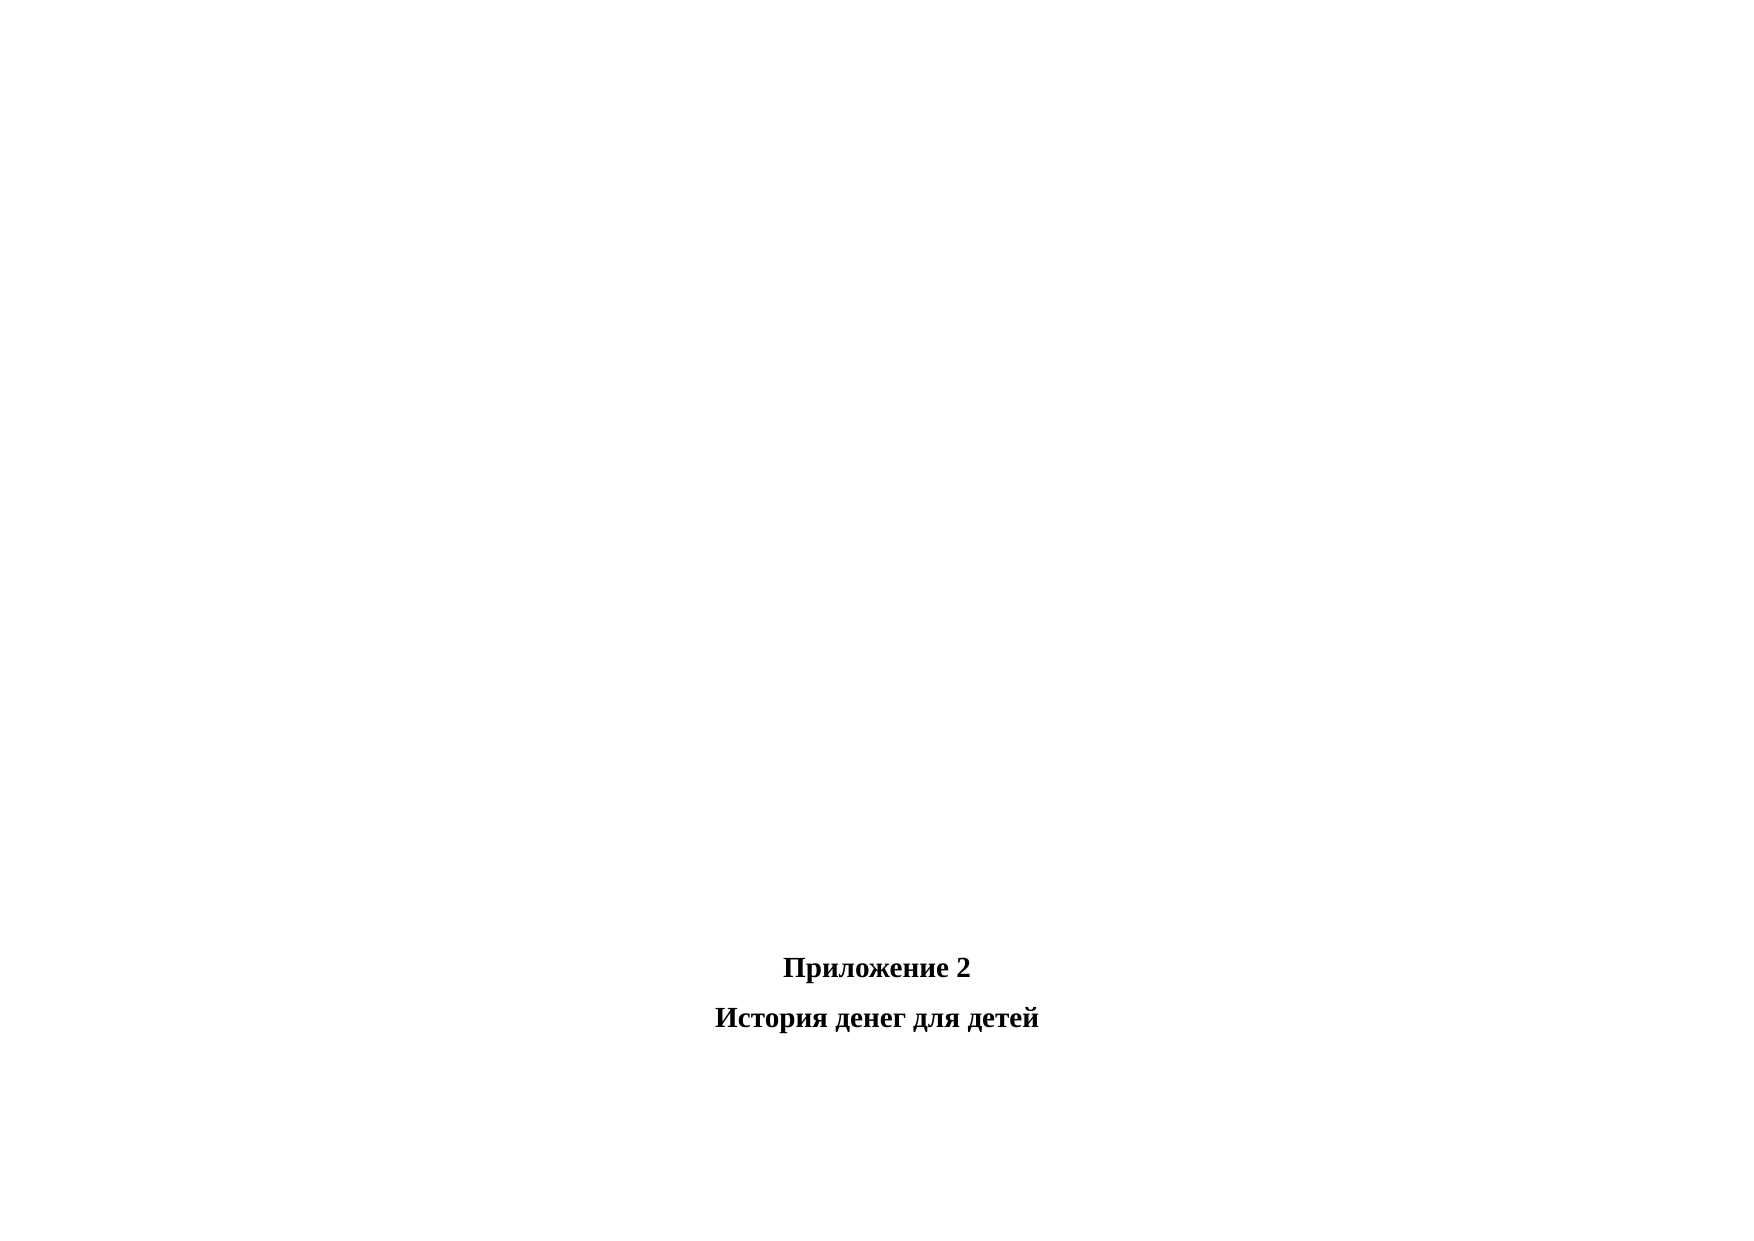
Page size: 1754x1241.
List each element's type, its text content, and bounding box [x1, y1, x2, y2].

text Приложение 2 [150, 951, 1604, 984]
text История денег для детей [150, 1000, 1604, 1033]
